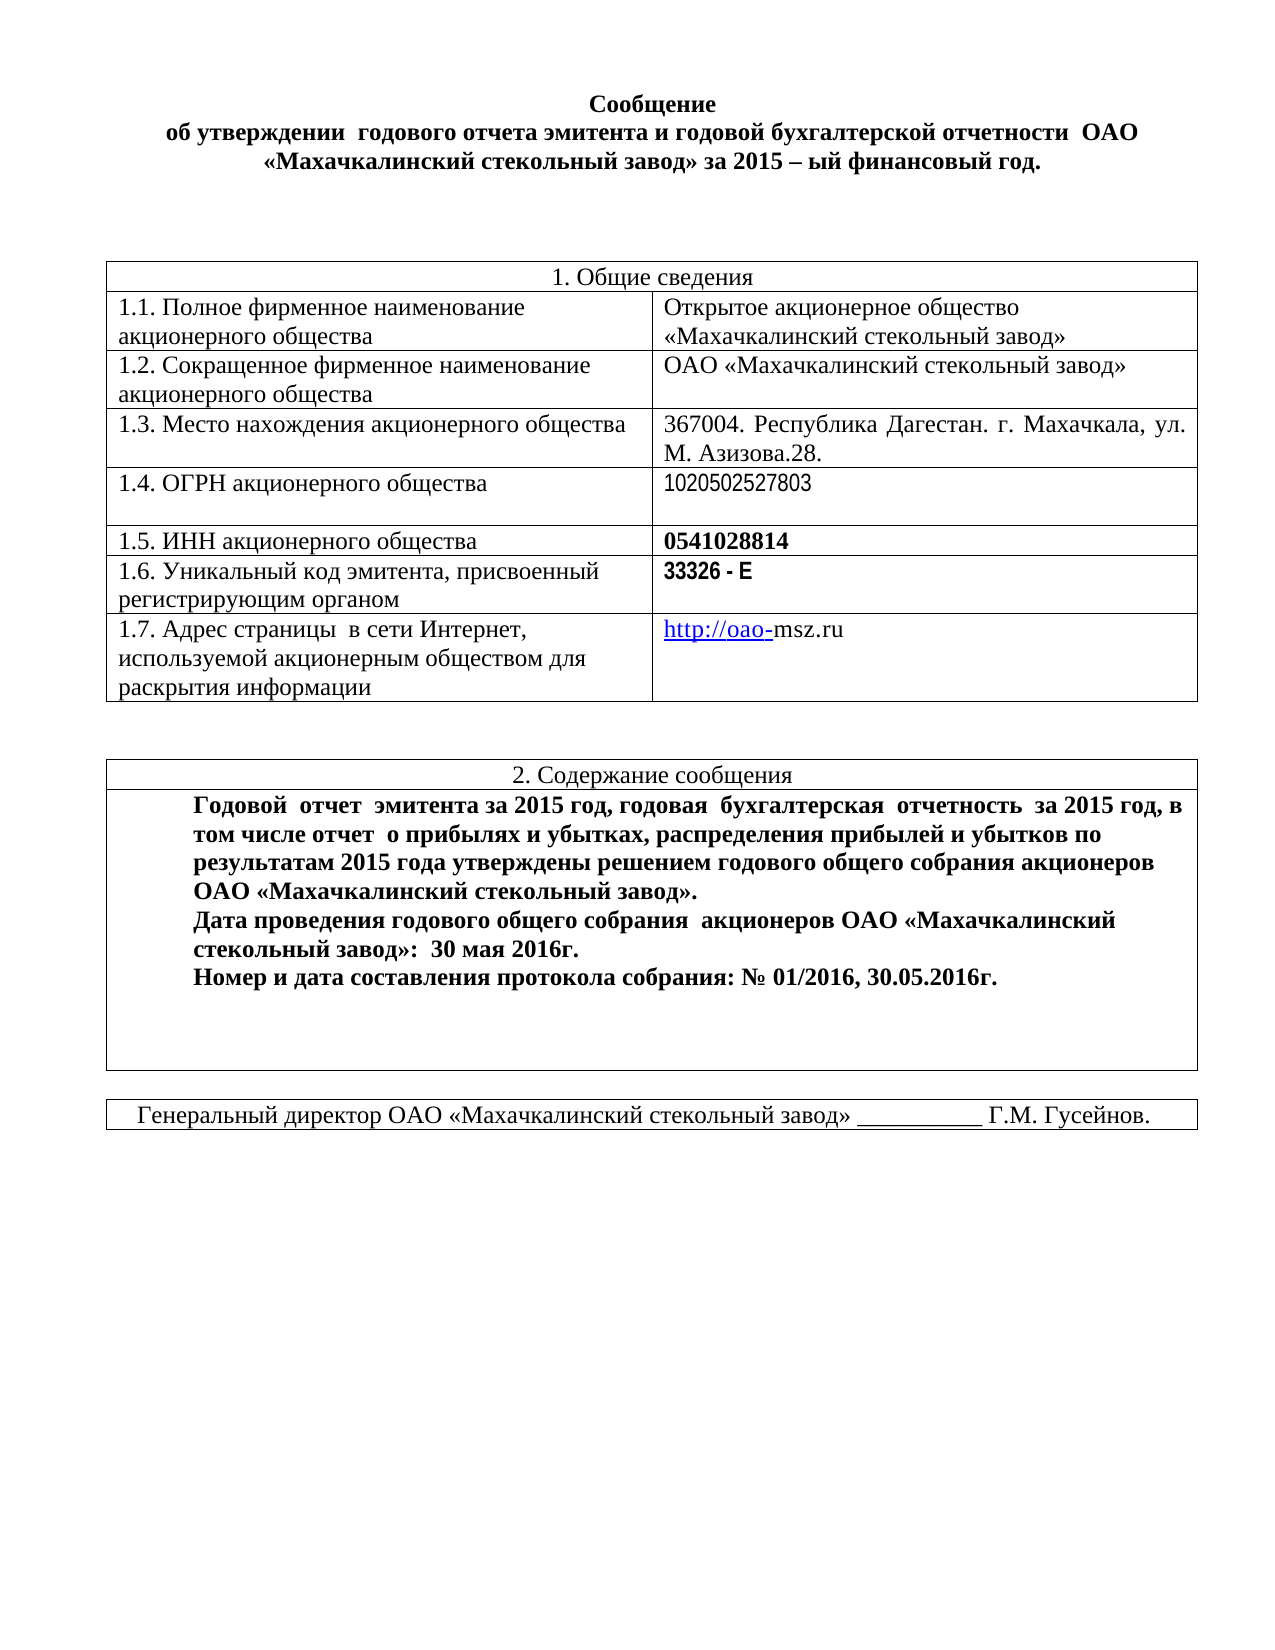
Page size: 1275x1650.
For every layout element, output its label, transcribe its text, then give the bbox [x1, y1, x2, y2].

table_cell 33326 - Е [653, 556, 1197, 613]
table_cell 1.3. Место нахождения акционерного общества [107, 409, 652, 467]
table_cell 1020502527803 [653, 468, 1197, 525]
table_cell ОАО «Махачкалинский стекольный завод» [653, 351, 1197, 408]
table_cell 1.5. ИНН акционерного общества [107, 526, 652, 555]
text Сообщение [118, 89, 1186, 117]
table_cell http://oao-msz.ru [653, 614, 1197, 701]
table_cell 1.4. ОГРН акционерного общества [107, 468, 652, 525]
table_header 2. Содержание сообщения [107, 760, 1197, 789]
table_header 1. Общие сведения [107, 262, 1197, 291]
text об утверждении годового отчета эмитента и годовой бухгалтерской отчетности ОАО «Махачкалинский стекольный завод» за 2015 – ый финансовый год. [118, 117, 1186, 175]
table_cell Открытое акционерное общество «Махачкалинский стекольный завод» [653, 292, 1197, 349]
table_cell 1.6. Уникальный код эмитента, присвоенный регистрирующим органом [107, 556, 652, 613]
table_cell 1.2. Сокращенное фирменное наименование акционерного общества [107, 351, 652, 408]
table_cell 367004. Республика Дагестан. г. Махачкала, ул. М. Азизова.28. [653, 409, 1197, 467]
table_cell Годовой отчет эмитента за 2015 год, годовая бухгалтерская отчетность за 2015 год, в том числе отчет о прибылях и убытках, распределения прибылей и убытков по результатам 2015 года утверждены решением годового общего собрания акционеров ОАО «Махачкалинский стекольный завод». Дата проведения годового общего собрания акционеров ОАО «Махачкалинский стекольный завод»: 30 мая 2016г. Номер и дата составления протокола собрания: № 01/2016, 30.05.2016г. [107, 790, 1197, 1069]
table_header Генеральный директор ОАО «Махачкалинский стекольный завод» __________ Г.М. Гусейнов. [107, 1100, 1197, 1129]
table_cell 1.7. Адрес страницы в сети Интернет, используемой акционерным обществом для раскрытия информации [107, 614, 652, 701]
table_cell 1.1. Полное фирменное наименование акционерного общества [107, 292, 652, 349]
table_cell 0541028814 [653, 526, 1197, 555]
